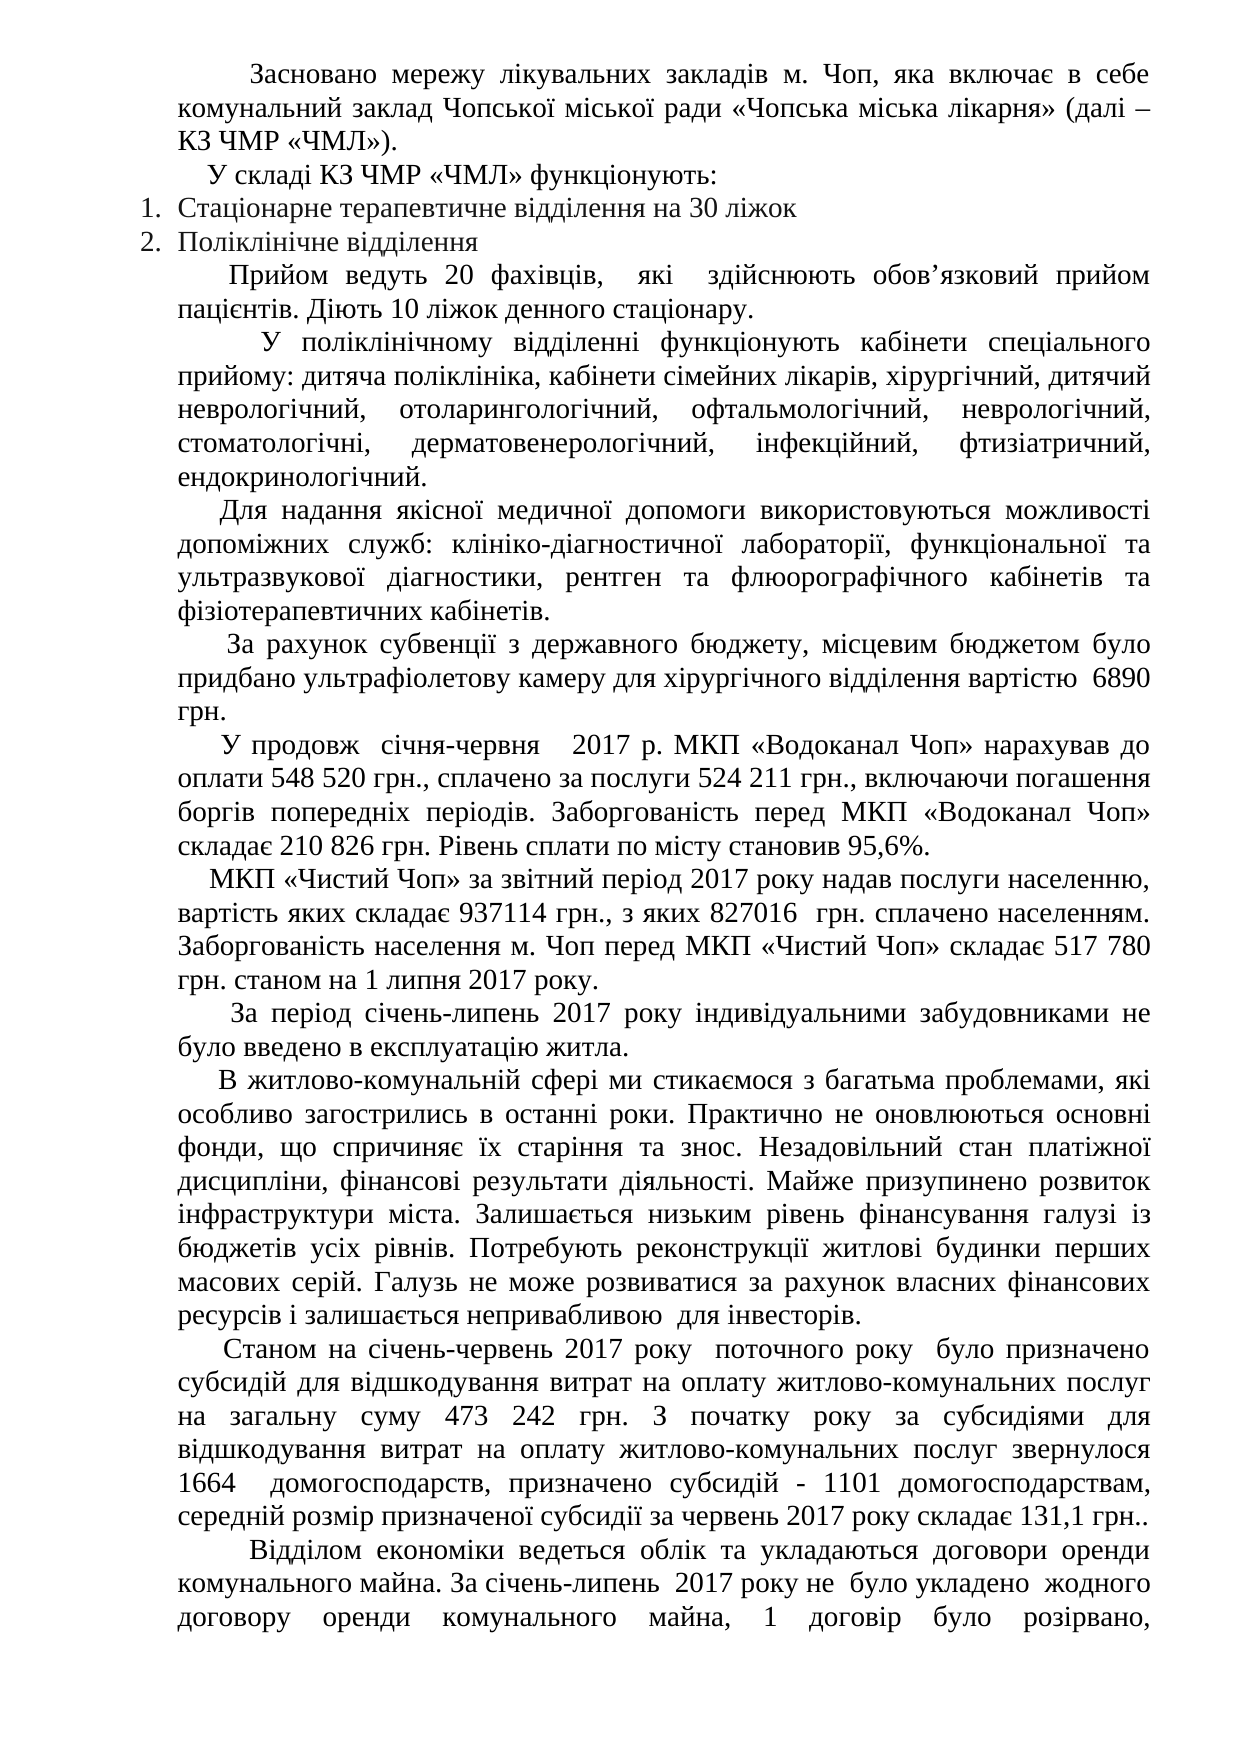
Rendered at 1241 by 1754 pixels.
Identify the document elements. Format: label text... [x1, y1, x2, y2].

text За період січень-липень 2017 року індивідуальними забудовниками не було введено в експлуатацію житла. [177, 995, 1152, 1062]
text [177, 1532, 1152, 1633]
text У продовж січня-червня 2017 р. МКП «Водоканал Чоп» нарахував до оплати 548 520 грн., сплачено за послуги 524 211 грн., включаючи погашення боргів попередніх періодів. Заборгованість перед МКП «Водоканал Чоп» складає 210 826 грн. Рівень сплати по місту становив 95,6%. [177, 727, 1152, 861]
text МКП «Чистий Чоп» за звітний період 2017 року надав послуги населенню, вартість яких складає 937114 грн., з яких 827016 грн. сплачено населенням. Заборгованість населення м. Чоп перед МКП «Чистий Чоп» складає 517 780 грн. станом на 1 липня 2017 року. [177, 861, 1152, 995]
text У поліклінічному відділенні функціонують кабінети спеціального прийому: дитяча поліклініка, кабінети сімейних лікарів, хірургічний, дитячий неврологічний, отоларингологічний, офтальмологічний, неврологічний, стоматологічні, дерматовенерологічний, інфекційний, фтизіатричний, ендокринологічний. [177, 324, 1152, 492]
text За рахунок субвенції з державного бюджету, місцевим бюджетом було придбано ультрафіолетову камеру для хірургічного відділення вартістю 6890 грн. [177, 626, 1152, 727]
list Поліклінічне відділення [140, 224, 1152, 257]
text Засновано мережу лікувальних закладів м. Чоп, яка включає в себе комунальний заклад Чопської міської ради «Чопська міська лікарня» (далі – КЗ ЧМР «ЧМЛ»). [177, 56, 1152, 157]
text У складі КЗ ЧМР «ЧМЛ» функціонують: [177, 157, 1152, 190]
text Станом на січень-червень 2017 року поточного року було призначено субсидій для відшкодування витрат на оплату житлово-комунальних послуг на загальну суму 473 242 грн. З початку року за субсидіями для відшкодування витрат на оплату житлово-комунальних послуг звернулося 1664 домогосподарств, призначено субсидій - 1101 домогосподарствам, середній розмір призначеної субсидії за червень 2017 року складає 131,1 грн.. [177, 1331, 1152, 1532]
text Прийом ведуть 20 фахівців, які здійснюють обов’язковий прийом пацієнтів. Діють 10 ліжок денного стаціонару. [177, 257, 1152, 324]
text В житлово-комунальній сфері ми стикаємося з багатьма проблемами, які особливо загострились в останні роки. Практично не оновлюються основні фонди, що спричиняє їх старіння та знос. Незадовільний стан платіжної дисципліни, фінансові результати діяльності. Майже призупинено розвиток інфраструктури міста. Залишається низьким рівень фінансування галузі із бюджетів усіх рівнів. Потребують реконструкції житлові будинки перших масових серій. Галузь не може розвиватися за рахунок власних фінансових ресурсів і залишається непривабливою для інвесторів. [177, 1062, 1152, 1331]
text Для надання якісної медичної допомоги використовуються можливості допоміжних служб: клініко-діагностичної лабораторії, функціональної та ультразвукової діагностики, рентген та флюорографічного кабінетів та фізіотерапевтичних кабінетів. [177, 492, 1152, 626]
list Стаціонарне терапевтичне відділення на 30 ліжок [140, 190, 1152, 224]
